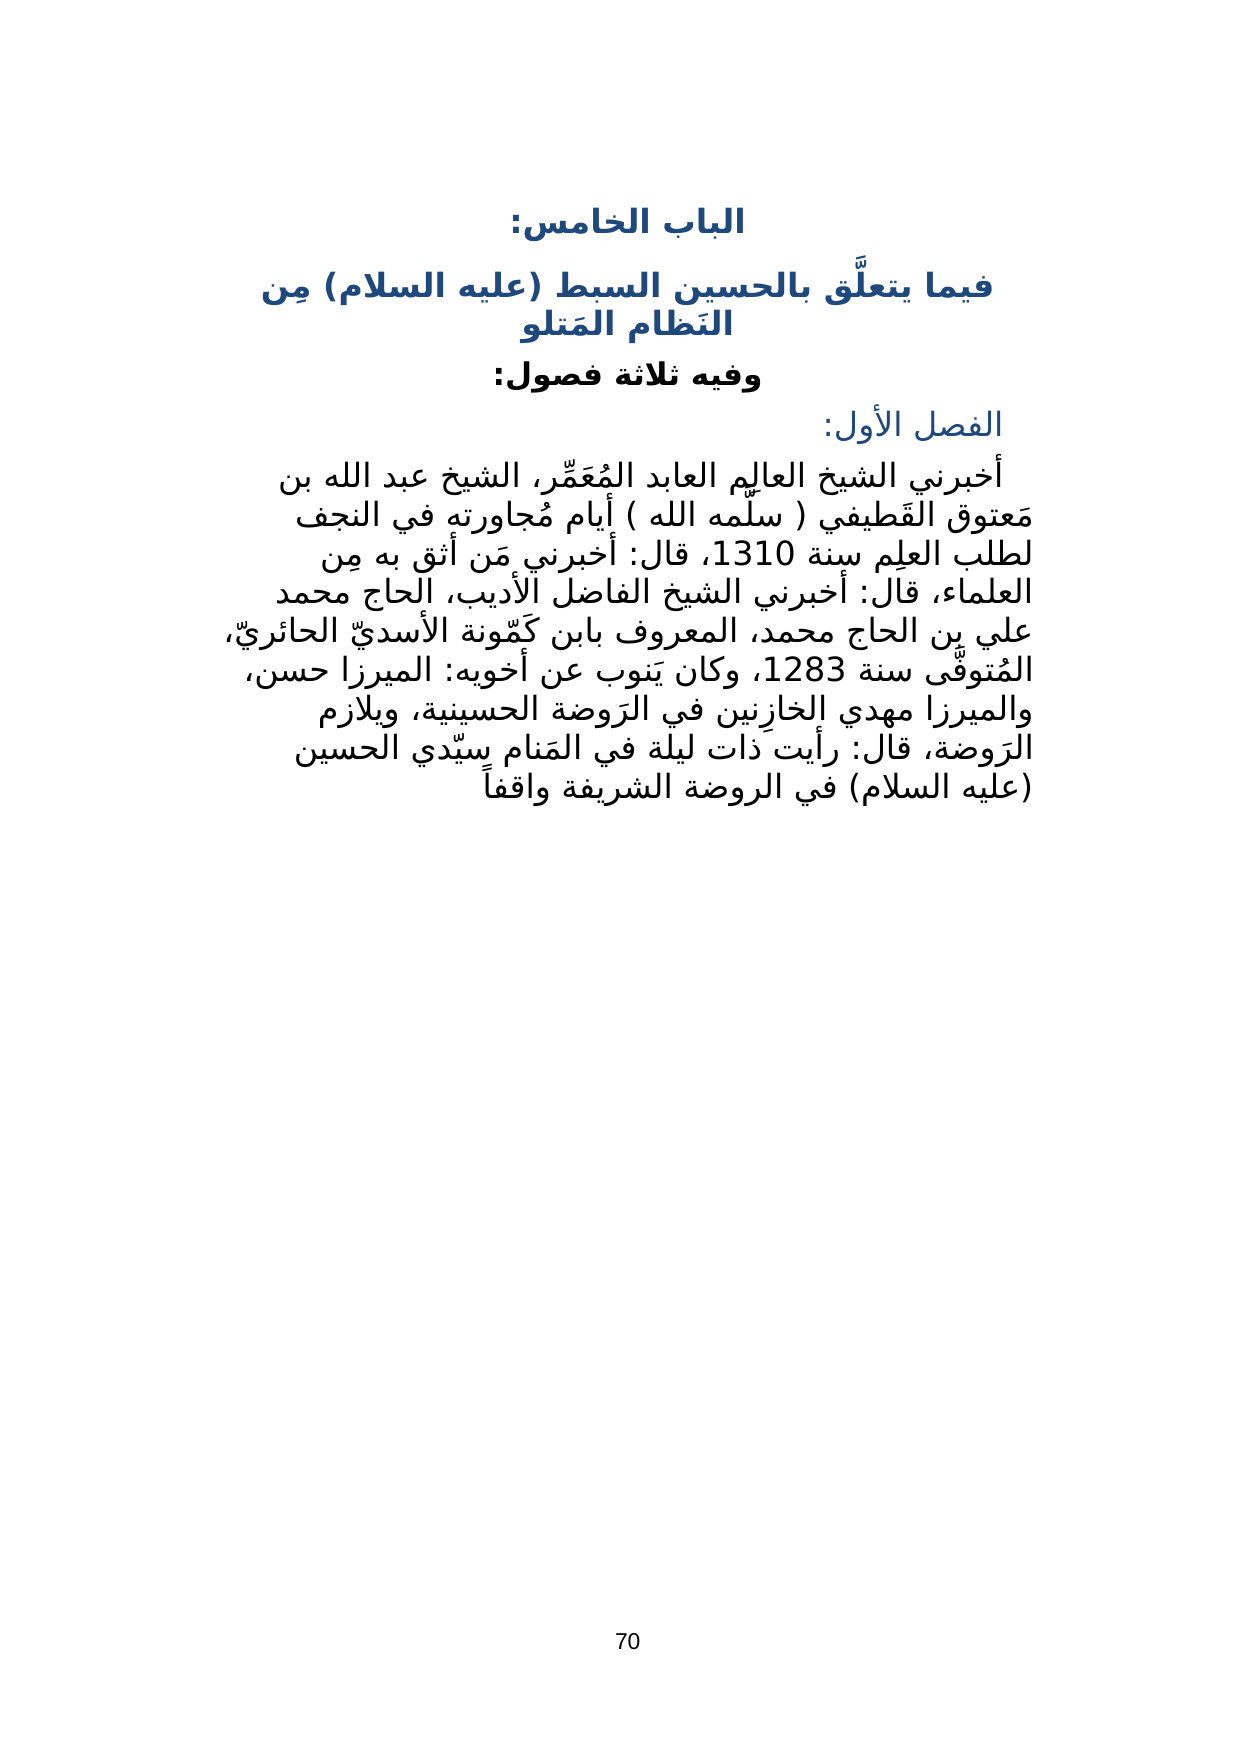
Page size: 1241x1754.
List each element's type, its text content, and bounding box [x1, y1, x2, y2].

text وفيه ثلاثة فصول: [222, 356, 1033, 393]
subtitle الفصل الأول: [222, 405, 1033, 444]
subtitle فيما يتعلَّق بالحسين السبط (عليه السلام) مِن النَظام المَتلو [222, 266, 1033, 344]
subtitle الباب الخامس: [222, 202, 1033, 241]
text أخبرني الشيخ العالِم العابد المُعَمِّر، الشيخ عبد الله بن مَعتوق القَطيفي ( سلَّمه الله ) أيام مُجاورته في النجف لطلب العلِم سنة 1310، قال: أخبرني مَن أثق به مِن العلماء، قال: أخبرني الشيخ الفاضل الأديب، الحاج محمد علي بن الحاج محمد، المعروف بابن كَمّونة الأسديّ الحائريّ، المُتوفَّى سنة 1283، وكان يَنوب عن أخويه: الميرزا حسن، والميرزا مهدي الخازِنين في الرَوضة الحسينية، ويلازم الرَوضة، قال: رأيت ذات ليلة في المَنام سيّدي الحسين (عليه السلام) في الروضة الشريفة واقفاً [222, 456, 1033, 806]
